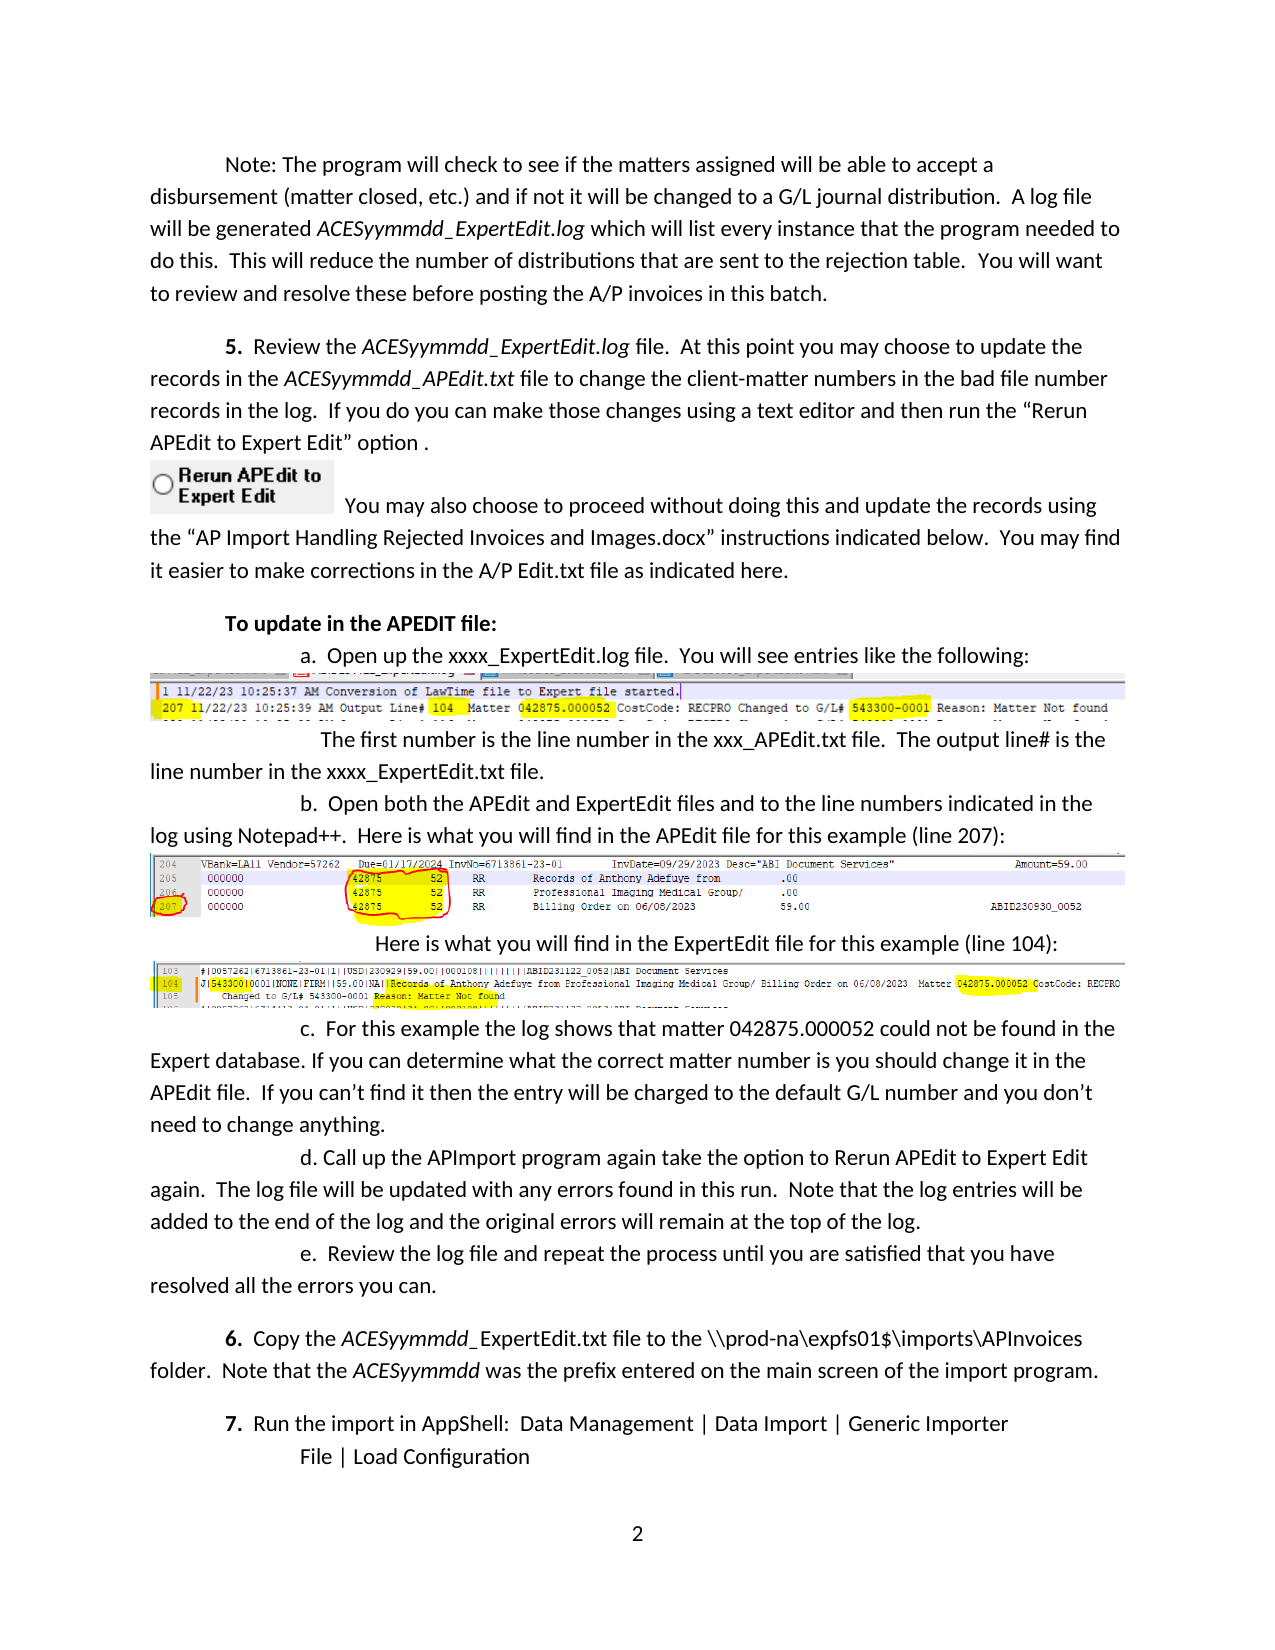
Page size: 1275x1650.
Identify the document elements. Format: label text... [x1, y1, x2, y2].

text 6. Copy the ACESyymmdd_ExpertEdit.txt file to the \\prod-na\expfs01$\imports\APInvoices folder. Note that the ACESyymmdd was the prefix entered on the main screen of the import program. [150, 1324, 1125, 1384]
text 5. Review the ACESyymmdd_ExpertEdit.log file. At this point you may choose to update the records in the ACESyymmdd_APEdit.txt file to change the client-matter numbers in the bad file number records in the log. If you do you can make those changes using a text editor and then run the “Rerun APEdit to Expert Edit” option . You may also choose to proceed without doing this and update the records using the “AP Import Handling Rejected Invoices and Images.docx” instructions indicated below. You may find it easier to make corrections in the A/P Edit.txt file as indicated here. [150, 332, 1125, 584]
text To update in the APEDIT file: a. Open up the xxxx_ExpertEdit.log file. You will see entries like the following: The first number is the line number in the xxx_APEdit.txt file. The output line# is the line number in the xxxx_ExpertEdit.txt file. b. Open both the APEdit and ExpertEdit files and to the line numbers indicated in the log using Notepad++. Here is what you will find in the APEdit file for this example (line 207): Here is what you will find in the ExpertEdit file for this example (line 104): c. For this example the log shows that matter 042875.000052 could not be found in the Expert database. If you can determine what the correct matter number is you should change it in the APEdit file. If you can’t find it then the entry will be charged to the default G/L number and you don’t need to change anything. d. Call up the APImport program again take the option to Rerun APEdit to Expert Edit again. The log file will be updated with any errors found in this run. Note that the log entries will be added to the end of the log and the original errors will remain at the top of the log. e. Review the log file and repeat the process until you are satisfied that you have resolved all the errors you can. [150, 1010, 1125, 1299]
picture [150, 673, 1125, 721]
picture [150, 853, 1125, 926]
text Note: The program will check to see if the matters assigned will be able to accept a disbursement (matter closed, etc.) and if not it will be changed to a G/L journal distribution. A log file will be generated ACESyymmdd_ExpertEdit.log which will list every instance that the program needed to do this. This will reduce the number of distributions that are sent to the rejection table. You will want to review and resolve these before posting the A/P invoices in this batch. [150, 150, 1125, 307]
picture [150, 460, 335, 514]
text To update in the APEDIT file: a. Open up the xxxx_ExpertEdit.log file. You will see entries like the following: The first number is the line number in the xxx_APEdit.txt file. The output line# is the line number in the xxxx_ExpertEdit.txt file. b. Open both the APEdit and ExpertEdit files and to the line numbers indicated in the log using Notepad++. Here is what you will find in the APEdit file for this example (line 207): Here is what you will find in the ExpertEdit file for this example (line 104): c. For this example the log shows that matter 042875.000052 could not be found in the Expert database. If you can determine what the correct matter number is you should change it in the APEdit file. If you can’t find it then the entry will be charged to the default G/L number and you don’t need to change anything. d. Call up the APImport program again take the option to Rerun APEdit to Expert Edit again. The log file will be updated with any errors found in this run. Note that the log entries will be added to the end of the log and the original errors will remain at the top of the log. e. Review the log file and repeat the process until you are satisfied that you have resolved all the errors you can. [150, 721, 1125, 853]
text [150, 1409, 1125, 1470]
picture [150, 961, 1125, 1010]
